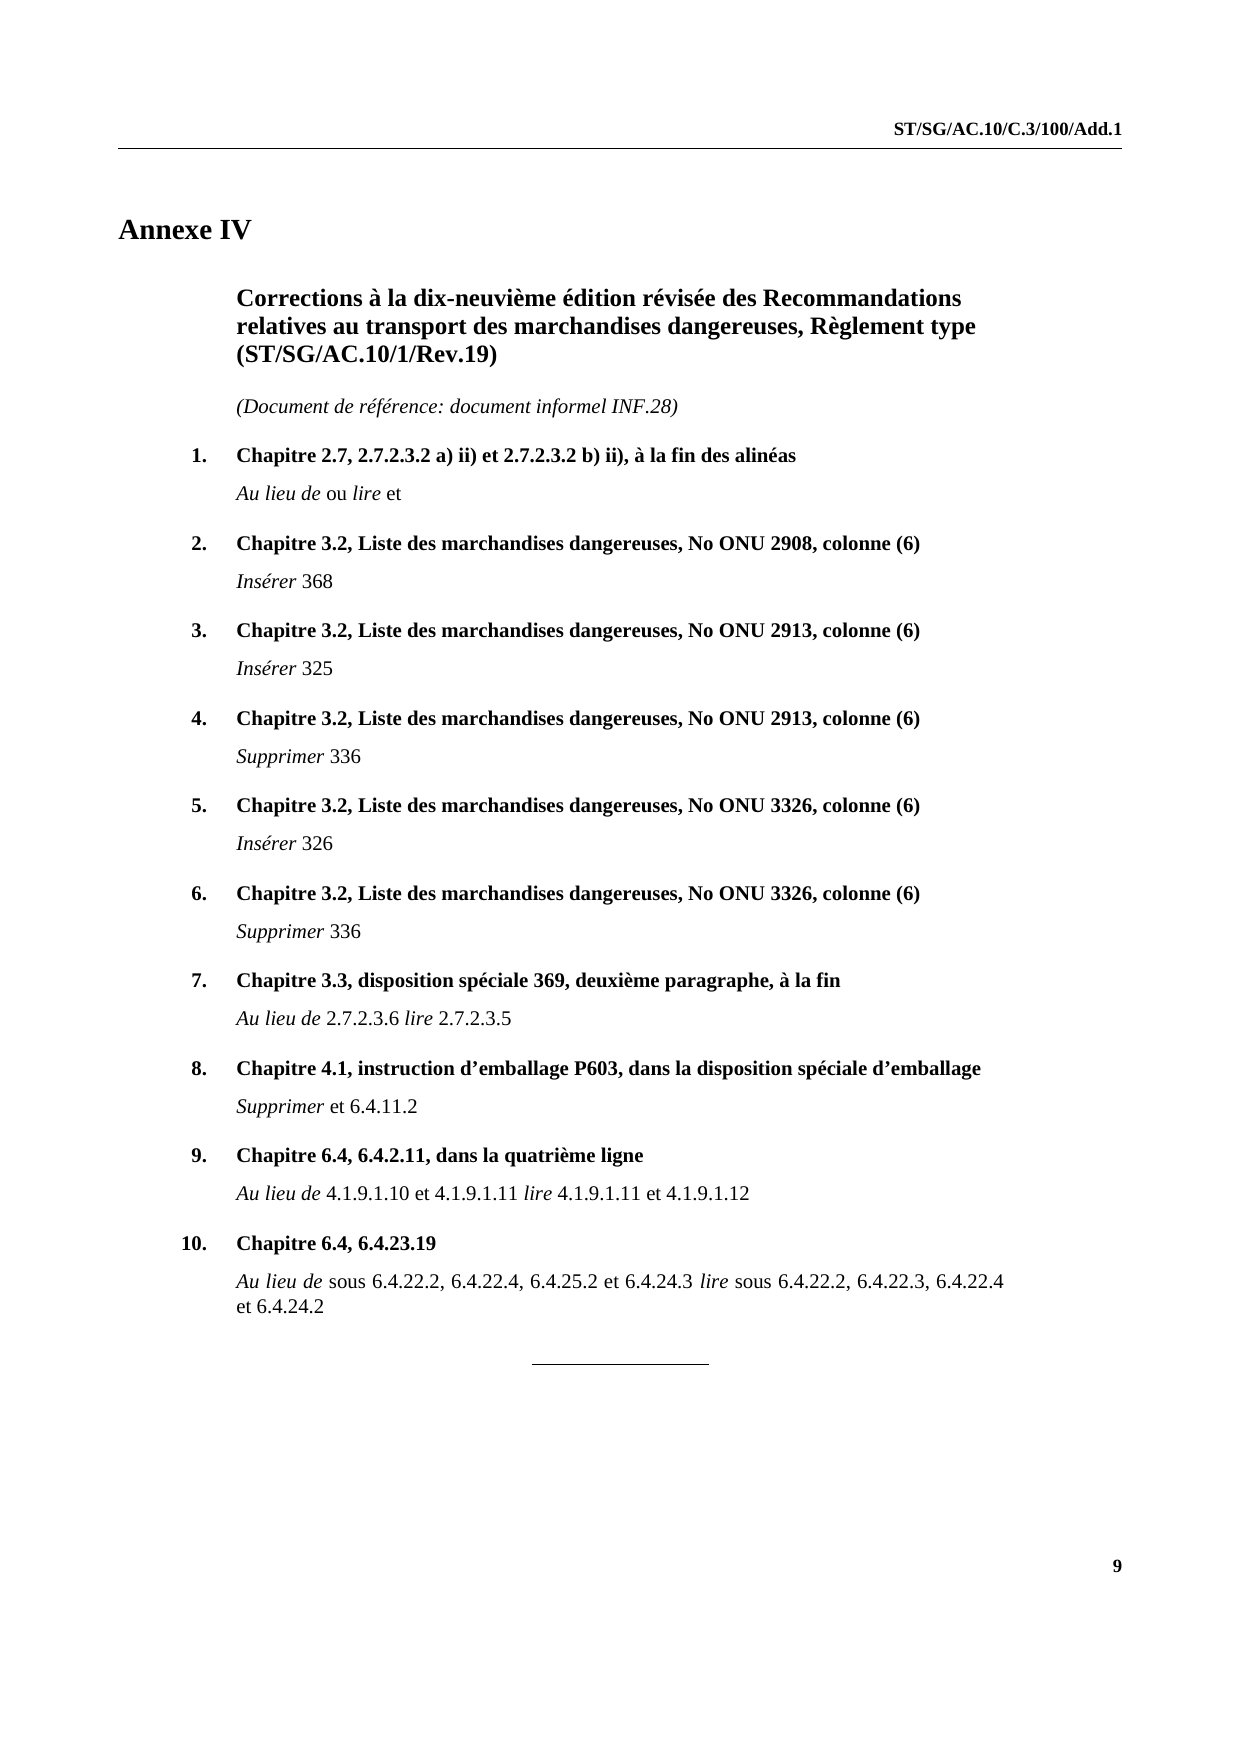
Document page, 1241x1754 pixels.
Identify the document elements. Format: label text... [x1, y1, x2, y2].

text Insérer 325 [236, 655, 1004, 680]
text 10. Chapitre 6.4, 6.4.23.19 [118, 1230, 1004, 1255]
text 6. Chapitre 3.2, Liste des marchandises dangereuses, No ONU 3326, colonne (6) [118, 880, 1004, 905]
text Supprimer et 6.4.11.2 [236, 1093, 1004, 1118]
text Annexe IV [118, 215, 1004, 246]
text 2. Chapitre 3.2, Liste des marchandises dangereuses, No ONU 2908, colonne (6) [118, 530, 1004, 555]
text 9. Chapitre 6.4, 6.4.2.11, dans la quatrième ligne [118, 1143, 1004, 1168]
text Insérer 368 [236, 568, 1004, 593]
text Corrections à la dix-neuvième édition révisée des Recommandations relatives au transport des marchandises dangereuses, Règlement type (ST/SG/AC.10/1/Rev.19) [118, 283, 1004, 368]
text Au lieu de ou lire et [236, 480, 1004, 505]
text 3. Chapitre 3.2, Liste des marchandises dangereuses, No ONU 2913, colonne (6) [118, 618, 1004, 643]
text Au lieu de 2.7.2.3.6 lire 2.7.2.3.5 [236, 1005, 1004, 1030]
text Au lieu de 4.1.9.1.10 et 4.1.9.1.11 lire 4.1.9.1.11 et 4.1.9.1.12 [236, 1180, 1004, 1205]
text 8. Chapitre 4.1, instruction d’emballage P603, dans la disposition spéciale d’emballage [118, 1055, 1004, 1080]
text 5. Chapitre 3.2, Liste des marchandises dangereuses, No ONU 3326, colonne (6) [118, 793, 1004, 818]
text Au lieu de sous 6.4.22.2, 6.4.22.4, 6.4.25.2 et 6.4.24.3 lire sous 6.4.22.2, 6.4.22.3, 6.4.22.4 et 6.4.24.2 [236, 1268, 1004, 1318]
text 1. Chapitre 2.7, 2.7.2.3.2 a) ii) et 2.7.2.3.2 b) ii), à la fin des alinéas [118, 443, 1004, 468]
text 7. Chapitre 3.3, disposition spéciale 369, deuxième paragraphe, à la fin [118, 968, 1004, 993]
text Supprimer 336 [236, 918, 1004, 943]
text (Document de référence: document informel INF.28) [236, 393, 1004, 418]
text 4. Chapitre 3.2, Liste des marchandises dangereuses, No ONU 2913, colonne (6) [118, 705, 1004, 730]
text Insérer 326 [236, 830, 1004, 855]
text Supprimer 336 [236, 743, 1004, 768]
